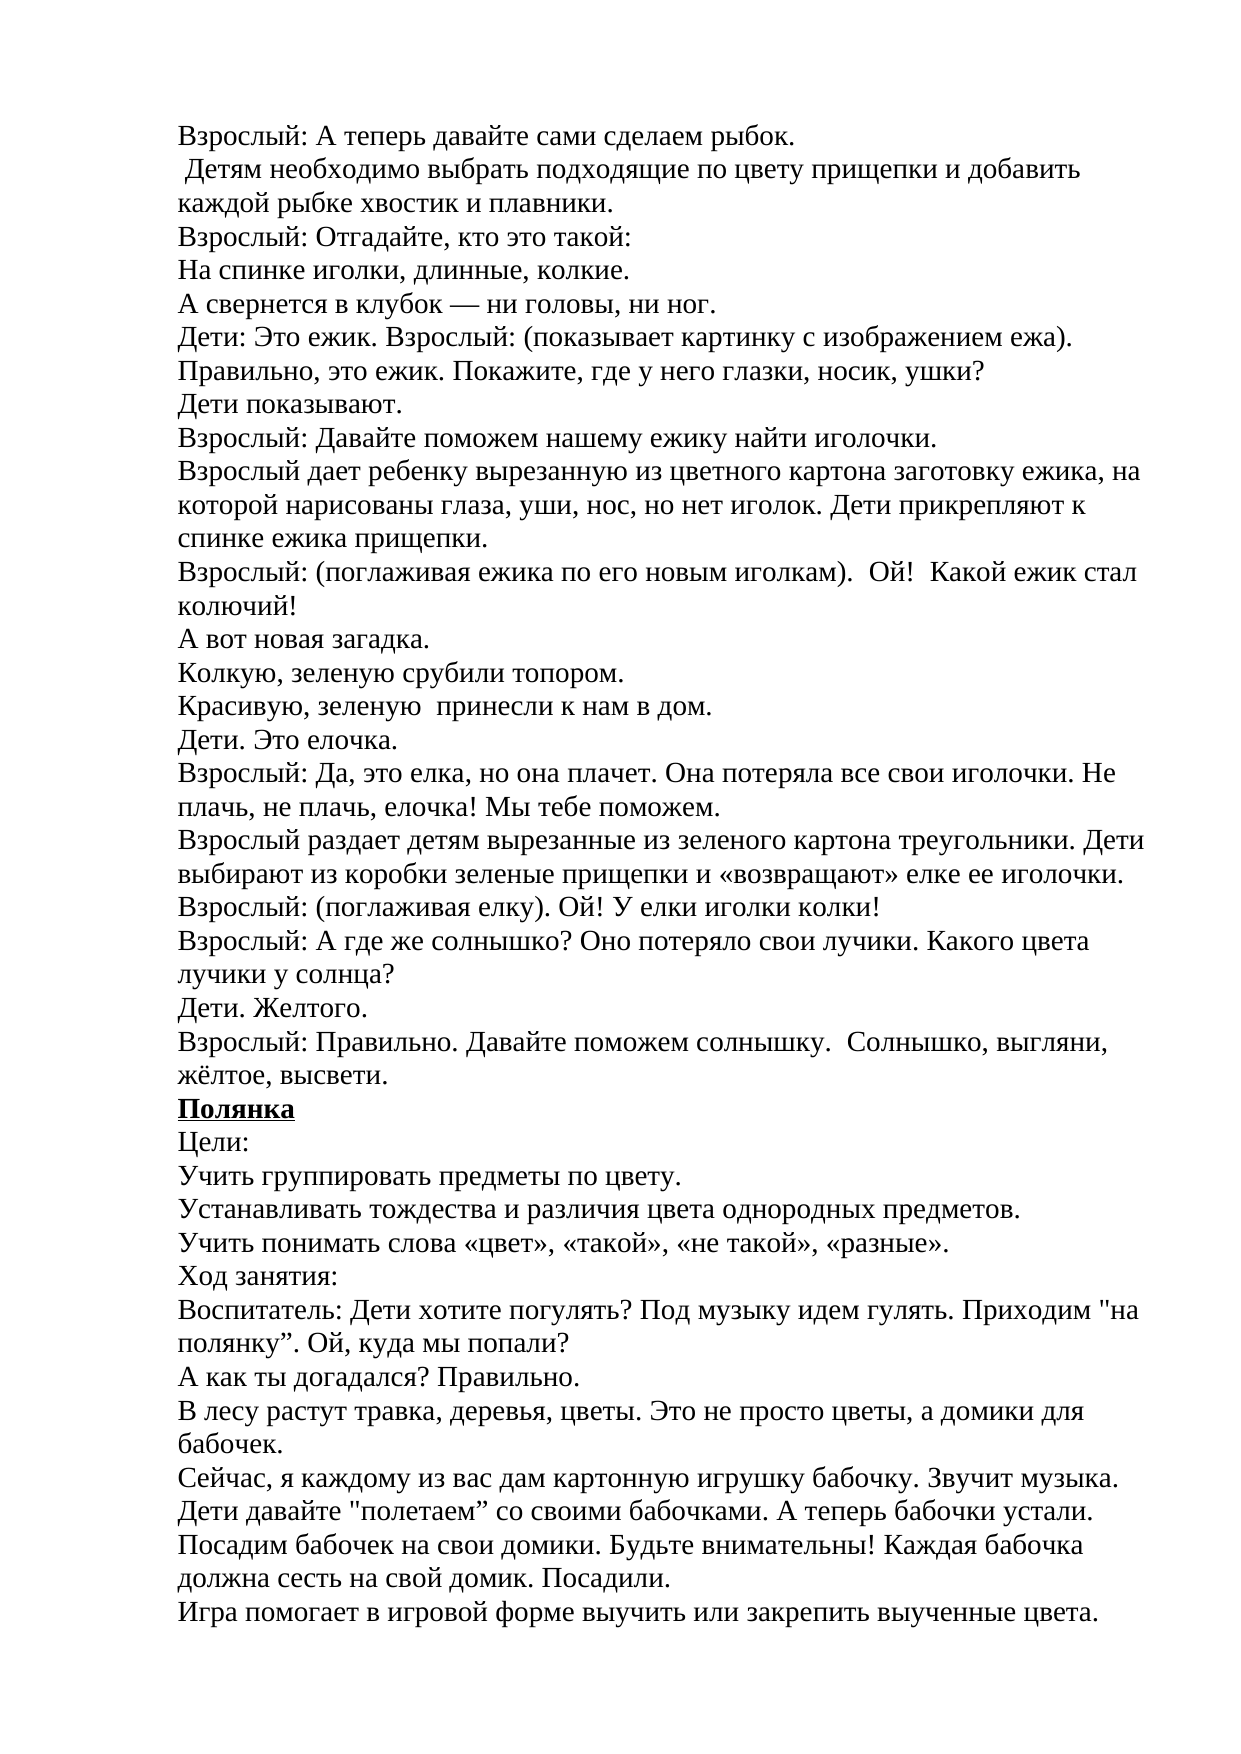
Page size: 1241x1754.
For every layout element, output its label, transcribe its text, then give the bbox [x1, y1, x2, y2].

text На спинке иголки, длинные, колкие. [177, 252, 1152, 286]
text Дети. Желтого. [177, 990, 1152, 1024]
text Взрослый: Правильно. Давайте поможем солнышку. Солнышко, выгляни, жёлтое, высвети. [177, 1024, 1152, 1091]
text Сейчас, я каждому из вас дам картонную игрушку бабочку. Звучит музыка. Дети давайте "полетаем” со своими бабочками. А теперь бабочки устали. Посадим бабочек на свои домики. Будьте внимательны! Каждая бабочка должна сесть на свой домик. Посадили. [177, 1460, 1152, 1594]
text Детям необходимо выбрать подходящие по цвету прищепки и добавить каждой рыбке хвостик и плавники. [177, 152, 1152, 219]
text Ход занятия: [177, 1258, 1152, 1292]
text Полянка [177, 1091, 1152, 1124]
text Взрослый: (поглаживая ежика по его новым иголкам). Ой! Какой ежик стал колючий! [177, 554, 1152, 621]
text Взрослый раздает детям вырезанные из зеленого картона треугольники. Дети выбирают из коробки зеленые прищепки и «возвращают» елке ее иголочки. [177, 822, 1152, 889]
text Взрослый: Да, это елка, но она плачет. Она потеряла все свои иголочки. Не плачь, не плачь, елочка! Мы тебе поможем. [177, 755, 1152, 822]
text Дети: Это ежик. Взрослый: (показывает картинку с изображением ежа). Правильно, это ежик. Покажите, где у него глазки, носик, ушки? [177, 319, 1152, 386]
text Взрослый: А теперь давайте сами сделаем рыбок. [177, 118, 1152, 152]
text А вот новая загадка. [177, 621, 1152, 655]
text Устанавливать тождества и различия цвета однородных предметов. [177, 1191, 1152, 1225]
text А свернется в клубок — ни головы, ни ног. [177, 286, 1152, 319]
text Воспитатель: Дети хотите погулять? Под музыку идем гулять. Приходим "на полянку”. Ой, куда мы попали? [177, 1292, 1152, 1359]
text Взрослый: (поглаживая елку). Ой! У елки иголки колки! [177, 889, 1152, 923]
text В лесу растут травка, деревья, цветы. Это не просто цветы, а домики для бабочек. [177, 1393, 1152, 1460]
text Взрослый дает ребенку вырезанную из цветного картона заготовку ежика, на которой нарисованы глаза, уши, нос, но нет иголок. Дети прикрепляют к спинке ежика прищепки. [177, 453, 1152, 554]
text Дети. Это елочка. [177, 722, 1152, 755]
text Учить понимать слова «цвет», «такой», «не такой», «разные». [177, 1225, 1152, 1258]
text Игра помогает в игровой форме выучить или закрепить выученные цвета. [177, 1594, 1152, 1627]
text Цели: [177, 1124, 1152, 1158]
text Красивую, зеленую принесли к нам в дом. [177, 688, 1152, 722]
text Взрослый: Отгадайте, кто это такой: [177, 219, 1152, 252]
text Взрослый: Давайте поможем нашему ежику найти иголочки. [177, 420, 1152, 453]
text А как ты догадался? Правильно. [177, 1359, 1152, 1393]
text Взрослый: А где же солнышко? Оно потеряло свои лучики. Какого цвета лучики у солнца? [177, 923, 1152, 990]
text Учить группировать предметы по цвету. [177, 1158, 1152, 1191]
text Дети показывают. [177, 386, 1152, 420]
text Колкую, зеленую срубили топором. [177, 655, 1152, 688]
